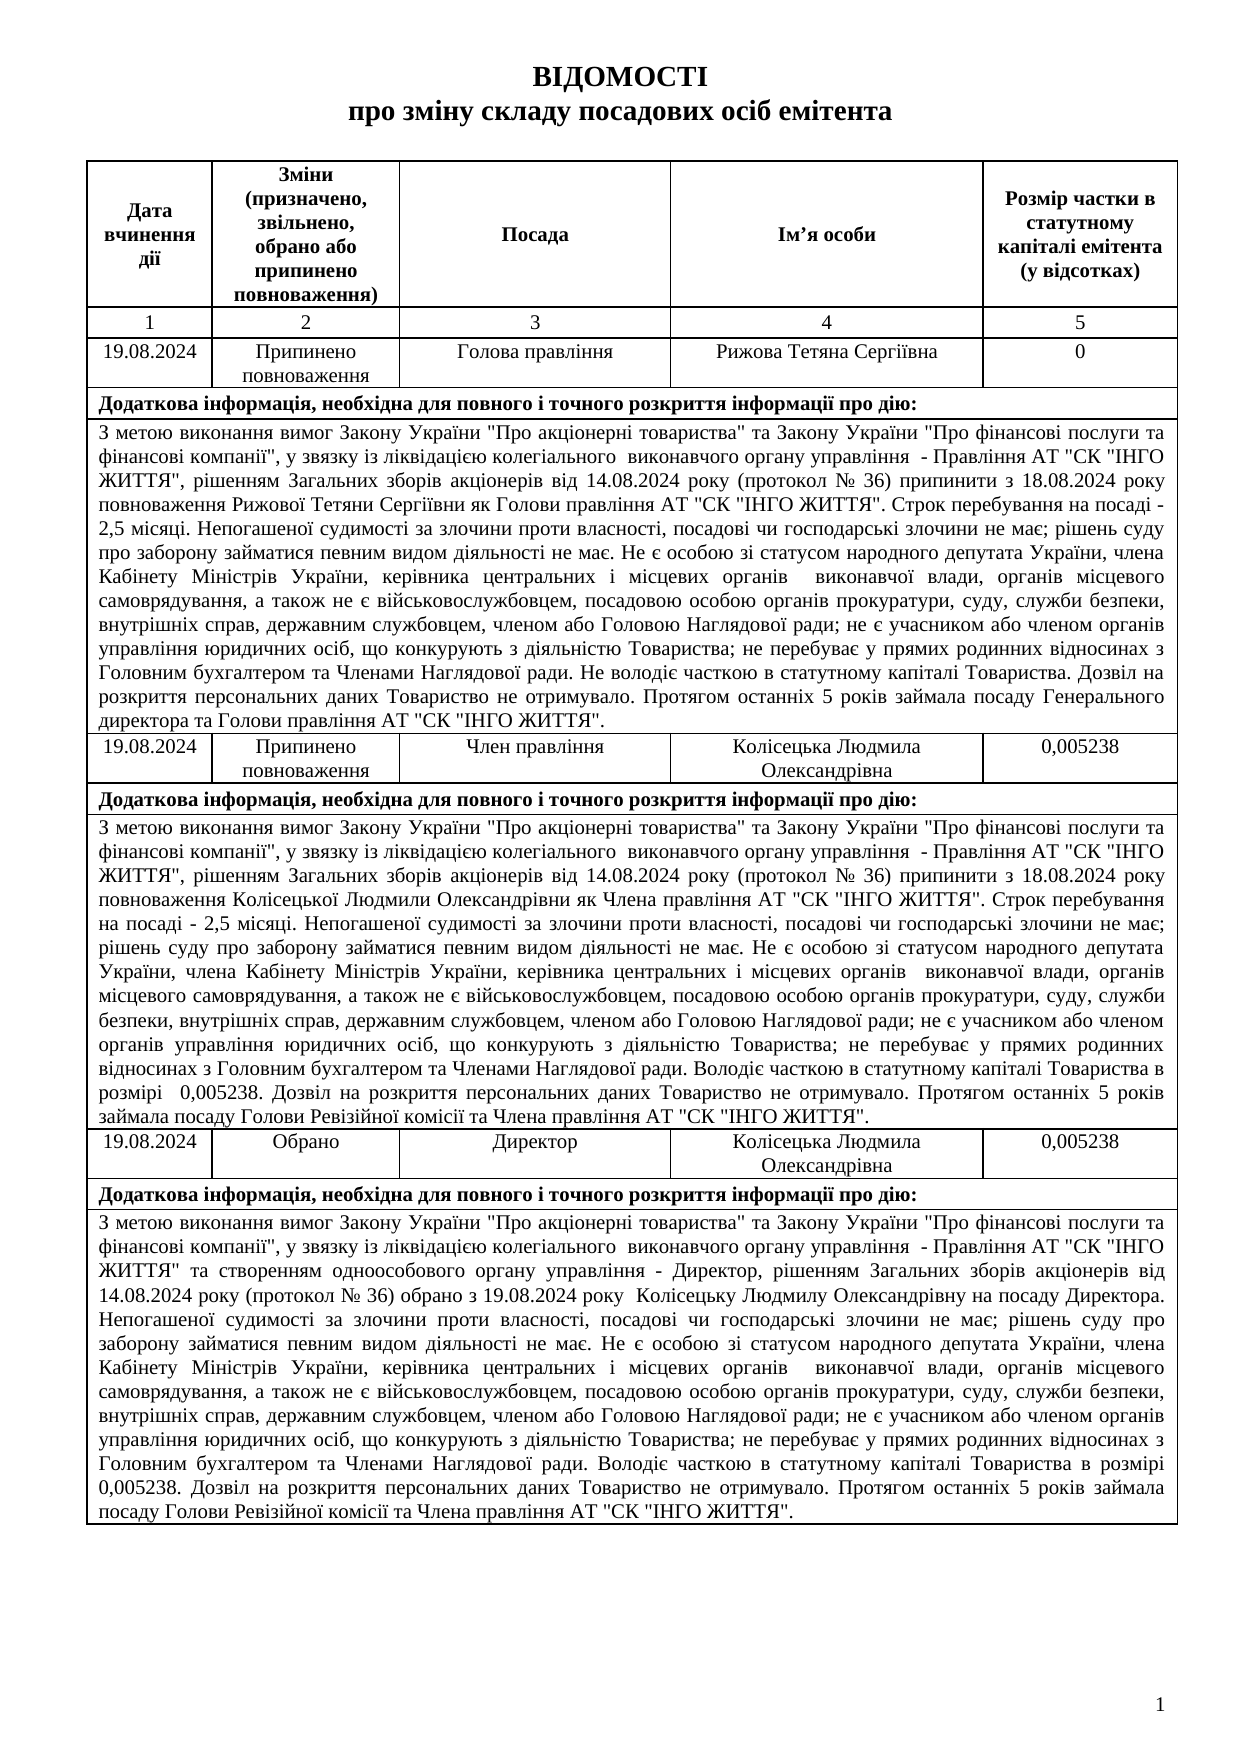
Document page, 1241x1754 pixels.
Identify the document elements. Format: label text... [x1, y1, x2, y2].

table_cell 19.08.2024 [88, 734, 211, 782]
table_cell 4 [671, 308, 982, 337]
table_cell 1 [88, 308, 211, 337]
table_header Дата вчинення дії [88, 162, 211, 306]
table_cell Голова правління [400, 339, 670, 387]
table_cell 0,005238 [984, 1130, 1177, 1177]
table_cell Обрано [213, 1130, 399, 1177]
table_cell 2 [213, 308, 399, 337]
table_cell Член правління [400, 734, 670, 782]
table_header Зміни (призначено, звільнено, обрано або припинено повноваження) [213, 162, 399, 306]
table_cell Рижова Тетяна Сергіївна [671, 339, 982, 387]
table_cell 19.08.2024 [88, 339, 211, 387]
table_cell З метою виконання вимог Закону України "Про акціонерні товариства" та Закону України "Про фінансові послуги та фінансові компанії", у звязку із ліквідацією колегіального виконавчого органу управління - Правління АТ "СК "ІНГО ЖИТТЯ", рiшенням Загальних зборiв акцiонерiв вiд 14.08.2024 року (протокол № 36) припинити з 18.08.2024 року повноваження Рижової Тетяни Сергіївни як Голови правління АТ "СК "ІНГО ЖИТТЯ". Строк перебування на посаді - 2,5 місяці. Непогашеної судимостi за злочини проти власностi, посадовi чи господарськi злочини не має; рiшень суду про заборону займатися певним видом дiяльностi не має. Не є особою зi статусом народного депутата України, члена Кабiнету Мiнiстрiв України, керiвника центральних i мiсцевих органiв виконавчої влади, органiв мiсцевого самоврядування, а також не є вiйськовослужбовцем, посадовою особою органiв прокуратури, суду, служби безпеки, внутрiшнiх справ, державним службовцем, членом або Головою Наглядової ради; не є учасником або членом органiв управлiння юридичних осiб, що конкурують з дiяльнiстю Товариства; не перебуває у прямих родинних вiдносинах з Головним бухгалтером та Членами Наглядової ради. Не володiє часткою в статутному капiталi Товариства. Дозвiл на розкриття персональних даних Товариство не отримувало. Протягом останнiх 5 рокiв займала посаду Генерального директора та Голови правління АТ "СК "ІНГО ЖИТТЯ". [88, 420, 1177, 732]
table_cell Припинено повноваження [213, 339, 399, 387]
table_cell З метою виконання вимог Закону України "Про акціонерні товариства" та Закону України "Про фінансові послуги та фінансові компанії", у звязку із ліквідацією колегіального виконавчого органу управління - Правління АТ "СК "ІНГО ЖИТТЯ", рiшенням Загальних зборiв акцiонерiв вiд 14.08.2024 року (протокол № 36) припинити з 18.08.2024 року повноваження Колісецької Людмили Олександрівни як Члена правління АТ "СК "ІНГО ЖИТТЯ". Строк перебування на посаді - 2,5 місяці. Непогашеної судимостi за злочини проти власностi, посадовi чи господарськi злочини не має; рiшень суду про заборону займатися певним видом дiяльностi не має. Не є особою зi статусом народного депутата України, члена Кабiнету Мiнiстрiв України, керiвника центральних i мiсцевих органiв виконавчої влади, органiв мiсцевого самоврядування, а також не є вiйськовослужбовцем, посадовою особою органiв прокуратури, суду, служби безпеки, внутрiшнiх справ, державним службовцем, членом або Головою Наглядової ради; не є учасником або членом органiв управлiння юридичних осiб, що конкурують з дiяльнiстю Товариства; не перебуває у прямих родинних вiдносинах з Головним бухгалтером та Членами Наглядової ради. Володiє часткою в статутному капiталi Товариства в розмірі 0,005238. Дозвiл на розкриття персональних даних Товариство не отримувало. Протягом останнiх 5 рокiв займала посаду Голови Ревізійної комісії та Члена правління АТ "СК "ІНГО ЖИТТЯ". [88, 815, 1177, 1128]
table_cell 19.08.2024 [88, 1130, 211, 1177]
table_cell 0,005238 [984, 734, 1177, 782]
table_header Розмір частки в статутному капіталі емітента (у відсотках) [984, 162, 1177, 306]
table_cell Колісецька Людмила Олександрівна [671, 1130, 982, 1177]
table_cell 0 [984, 339, 1177, 387]
table_cell Колісецька Людмила Олександрівна [671, 734, 982, 782]
table_cell Додаткова інформація, необхідна для повного і точного розкриття інформації про дію: [88, 784, 1177, 813]
table_cell Директор [400, 1130, 670, 1177]
table_cell 3 [400, 308, 670, 337]
text про зміну складу посадових осіб емітента [75, 93, 1165, 126]
table_cell З метою виконання вимог Закону України "Про акціонерні товариства" та Закону України "Про фінансові послуги та фінансові компанії", у звязку із ліквідацією колегіального виконавчого органу управління - Правління АТ "СК "ІНГО ЖИТТЯ" та створенням одноособового органу управління - Директор, рiшенням Загальних зборiв акцiонерiв вiд 14.08.2024 року (протокол № 36) обрано з 19.08.2024 року Колісецьку Людмилу Олександрівну на посаду Директора. Непогашеної судимостi за злочини проти власностi, посадовi чи господарськi злочини не має; рiшень суду про заборону займатися певним видом дiяльностi не має. Не є особою зi статусом народного депутата України, члена Кабiнету Мiнiстрiв України, керiвника центральних i мiсцевих органiв виконавчої влади, органiв мiсцевого самоврядування, а також не є вiйськовослужбовцем, посадовою особою органiв прокуратури, суду, служби безпеки, внутрiшнiх справ, державним службовцем, членом або Головою Наглядової ради; не є учасником або членом органiв управлiння юридичних осiб, що конкурують з дiяльнiстю Товариства; не перебуває у прямих родинних вiдносинах з Головним бухгалтером та Членами Наглядової ради. Володiє часткою в статутному капiталi Товариства в розмірі 0,005238. Дозвiл на розкриття персональних даних Товариство не отримувало. Протягом останнiх 5 рокiв займала посаду Голови Ревізійної комісії та Члена правління АТ "СК "ІНГО ЖИТТЯ". [88, 1210, 1177, 1523]
table_header Посада [400, 162, 670, 306]
table_cell Припинено повноваження [213, 734, 399, 782]
table_cell Додаткова інформація, необхідна для повного і точного розкриття інформації про дію: [88, 388, 1177, 418]
table_cell 5 [984, 308, 1177, 337]
text ВІДОМОСТІ [75, 59, 1165, 93]
table_header Ім’я особи [671, 162, 982, 306]
table_cell Додаткова інформація, необхідна для повного і точного розкриття інформації про дію: [88, 1179, 1177, 1209]
